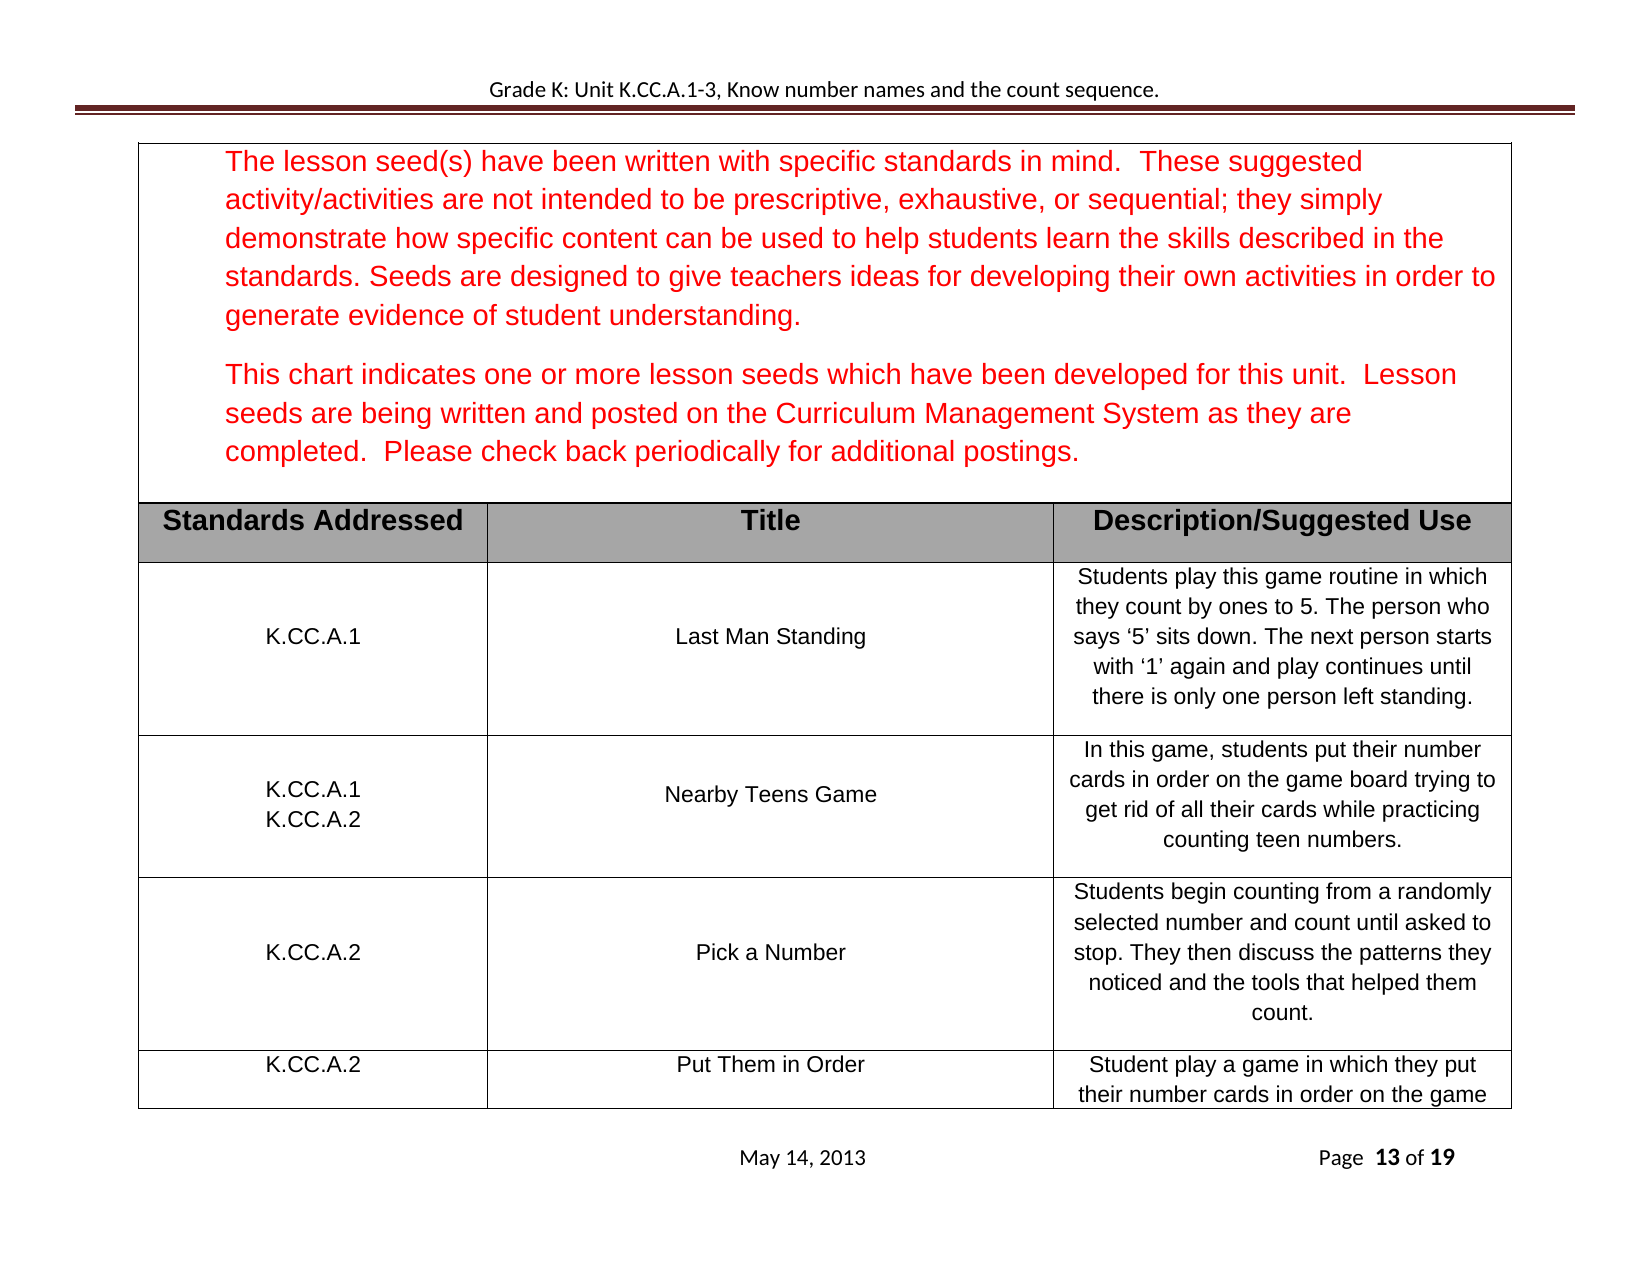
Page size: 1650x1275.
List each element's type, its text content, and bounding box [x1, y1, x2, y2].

table_cell K.CC.A.2 [139, 878, 487, 1050]
table_cell In this game, students put their number cards in order on the game board trying to get rid of all their cards while practicing counting teen numbers. [1054, 736, 1511, 877]
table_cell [1054, 1051, 1511, 1108]
table_cell Put Them in Order [488, 1051, 1053, 1108]
table_cell Standards Addressed [139, 504, 487, 562]
table_cell Pick a Number [488, 878, 1053, 1050]
table_cell Students play this game routine in which they count by ones to 5. The person who says ‘5’ sits down. The next person starts with ‘1’ again and play continues until there is only one person left standing. [1054, 563, 1511, 734]
table_cell K.CC.A.1 K.CC.A.2 [139, 736, 487, 877]
table_cell Description/Suggested Use [1054, 504, 1511, 562]
table_cell K.CC.A.2 [139, 1051, 487, 1108]
table_cell Last Man Standing [488, 563, 1053, 734]
table_cell The lesson seed(s) have been written with specific standards in mind. These suggested activity/activities are not intended to be prescriptive, exhaustive, or sequential; they simply demonstrate how specific content can be used to help students learn the skills described in the standards. Seeds are designed to give teachers ideas for developing their own activities in order to generate evidence of student understanding. This chart indicates one or more lesson seeds which have been developed for this unit. Lesson seeds are being written and posted on the Curriculum Management System as they are completed. Please check back periodically for additional postings. [139, 144, 1511, 502]
table_cell Nearby Teens Game [488, 736, 1053, 877]
table_cell Title [488, 504, 1053, 562]
table_cell K.CC.A.1 [139, 563, 487, 734]
table_cell Students begin counting from a randomly selected number and count until asked to stop. They then discuss the patterns they noticed and the tools that helped them count. [1054, 878, 1511, 1050]
